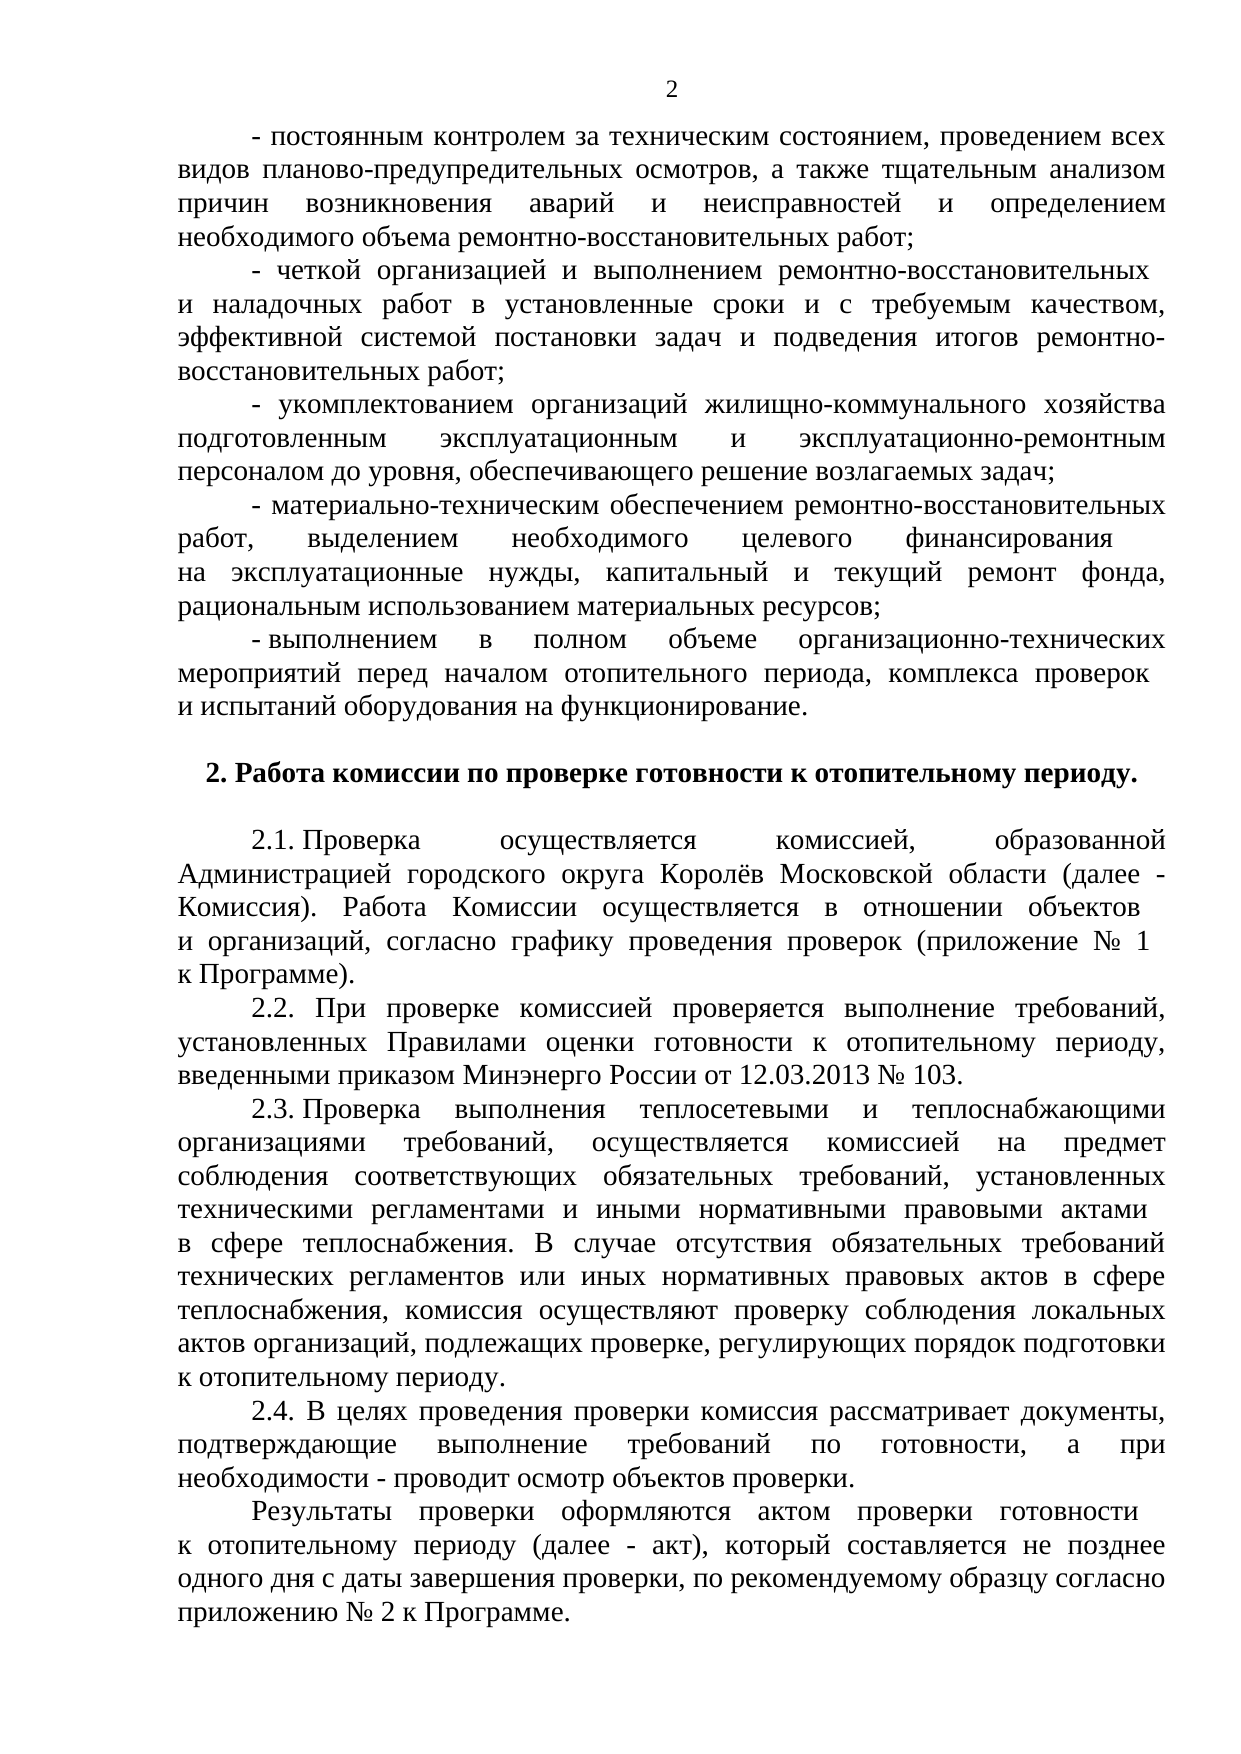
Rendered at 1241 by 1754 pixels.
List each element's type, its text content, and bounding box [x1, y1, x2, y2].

text 2.4. В целях проведения проверки комиссия рассматривает документы, подтверждающие выполнение требований по готовности, а при необходимости - проводит осмотр объектов проверки. [177, 1393, 1166, 1493]
text 2.3. Проверка выполнения теплосетевыми и теплоснабжающими организациями требований, осуществляется комиссией на предмет соблюдения соответствующих обязательных требований, установленных техническими регламентами и иными нормативными правовыми актами в сфере теплоснабжения. В случае отсутствия обязательных требований технических регламентов или иных нормативных правовых актов в сфере теплоснабжения, комиссия осуществляют проверку соблюдения локальных актов организаций, подлежащих проверке, регулирующих порядок подготовки к отопительному периоду. [177, 1091, 1166, 1393]
text - постоянным контролем за техническим состоянием, проведением всех видов планово-предупредительных осмотров, а также тщательным анализом причин возникновения аварий и неисправностей и определением необходимого объема ремонтно-восстановительных работ; [177, 118, 1166, 252]
text - материально-техническим обеспечением ремонтно-восстановительных работ, выделением необходимого целевого финансирования на эксплуатационные нужды, капитальный и текущий ремонт фонда, рациональным использованием материальных ресурсов; [177, 487, 1166, 621]
text 2. Работа комиссии по проверке готовности к отопительному периоду. [177, 755, 1166, 789]
text Результаты проверки оформляются актом проверки готовности к отопительному периоду (далее - акт), который составляется не позднее одного дня с даты завершения проверки, по рекомендуемому образцу согласно приложению № 2 к Программе. [177, 1493, 1166, 1627]
text 2.2. При проверке комиссией проверяется выполнение требований, установленных Правилами оценки готовности к отопительному периоду, введенными приказом Минэнерго России от 12.03.2013 № 103. [177, 990, 1166, 1091]
text - выполнением в полном объеме организационно-технических мероприятий перед началом отопительного периода, комплекса проверок и испытаний оборудования на функционирование. [177, 621, 1166, 722]
text - четкой организацией и выполнением ремонтно-восстановительных и наладочных работ в установленные сроки и с требуемым качеством, эффективной системой постановки задач и подведения итогов ремонтно-восстановительных работ; [177, 252, 1166, 386]
text 2.1. Проверка осуществляется комиссией, образованной Администрацией городского округа Королёв Московской области (далее - Комиссия). Работа Комиссии осуществляется в отношении объектов и организаций, согласно графику проведения проверок (приложение № 1 к Программе). [177, 822, 1166, 990]
text - укомплектованием организаций жилищно-коммунального хозяйства подготовленным эксплуатационным и эксплуатационно-ремонтным персоналом до уровня, обеспечивающего решение возлагаемых задач; [177, 386, 1166, 487]
